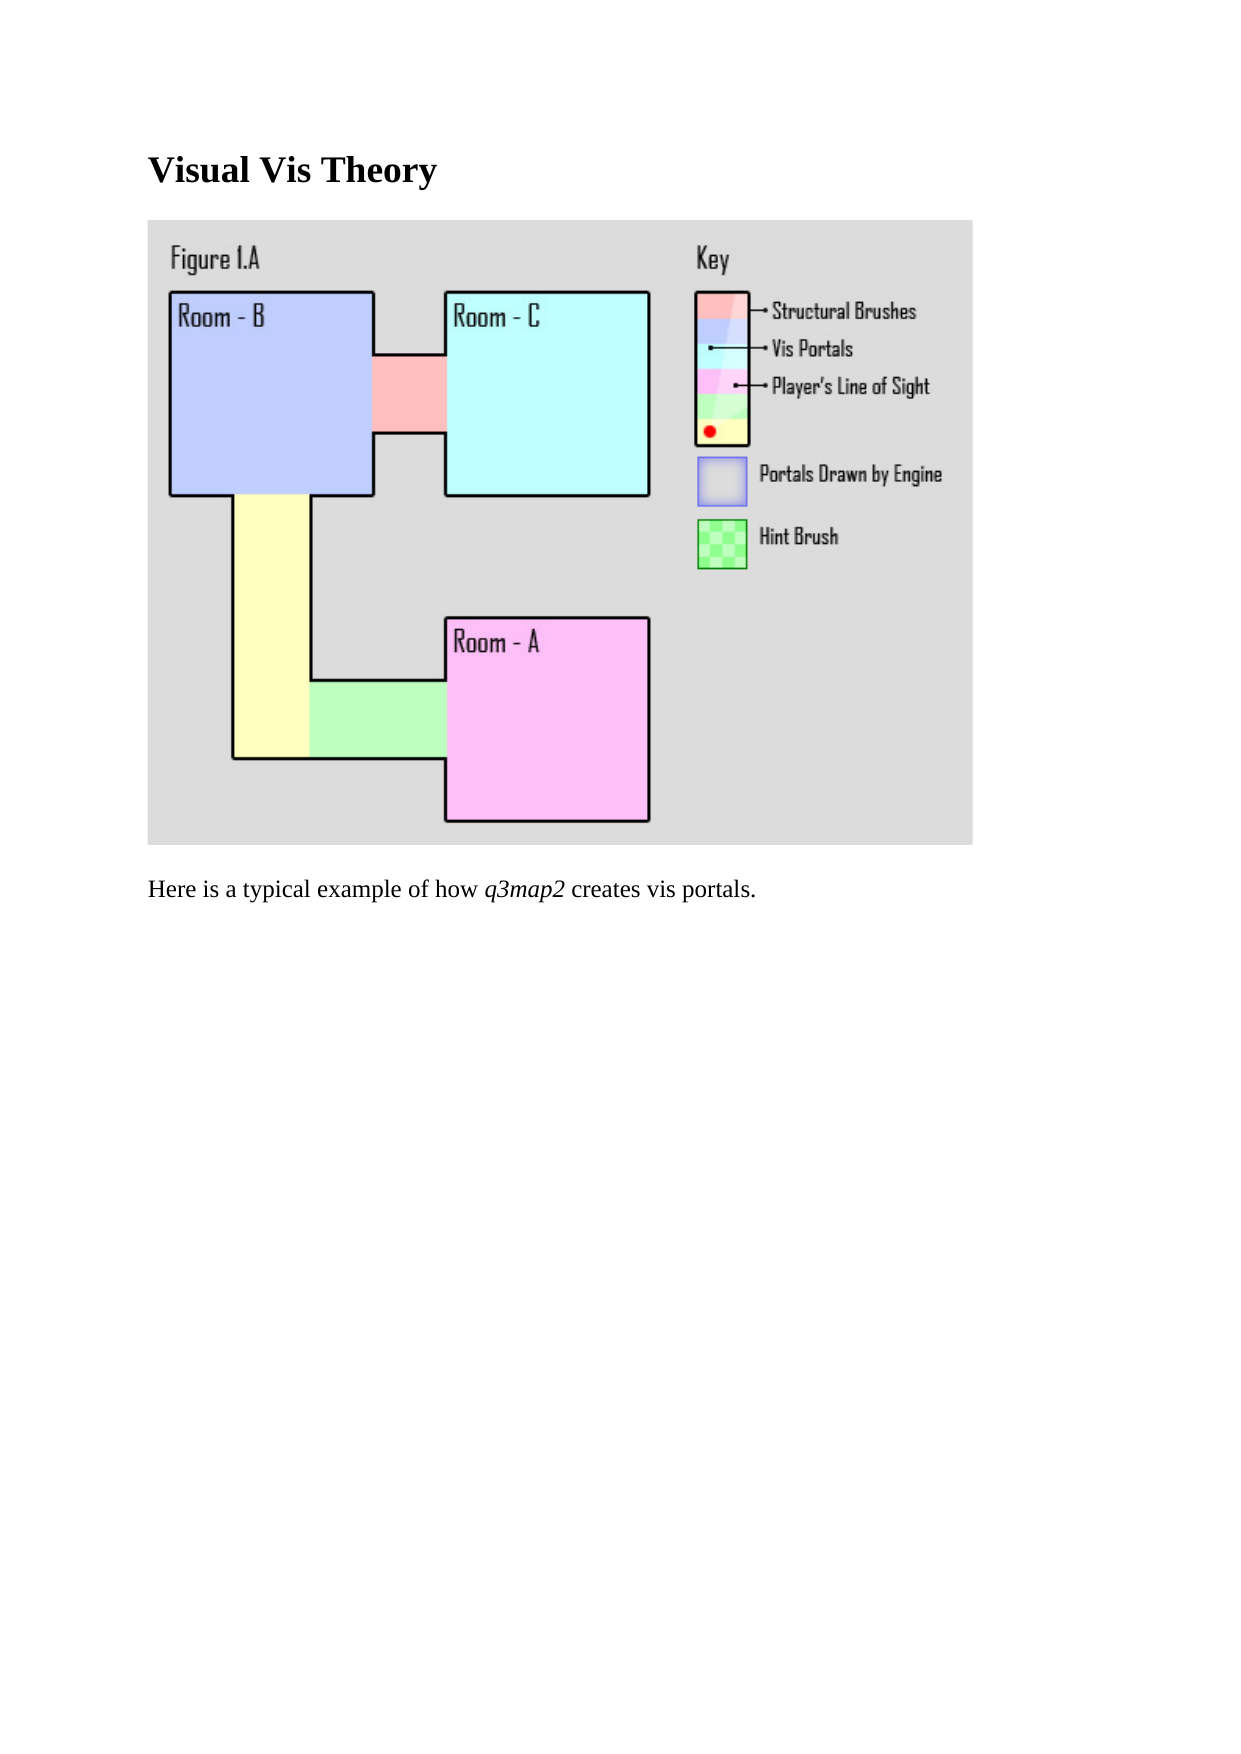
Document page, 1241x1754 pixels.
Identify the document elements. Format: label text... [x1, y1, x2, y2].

picture [147, 220, 973, 845]
text Here is a typical example of how q3map2 creates vis portals. [148, 874, 1093, 903]
text Visual Vis Theory [148, 148, 1093, 191]
